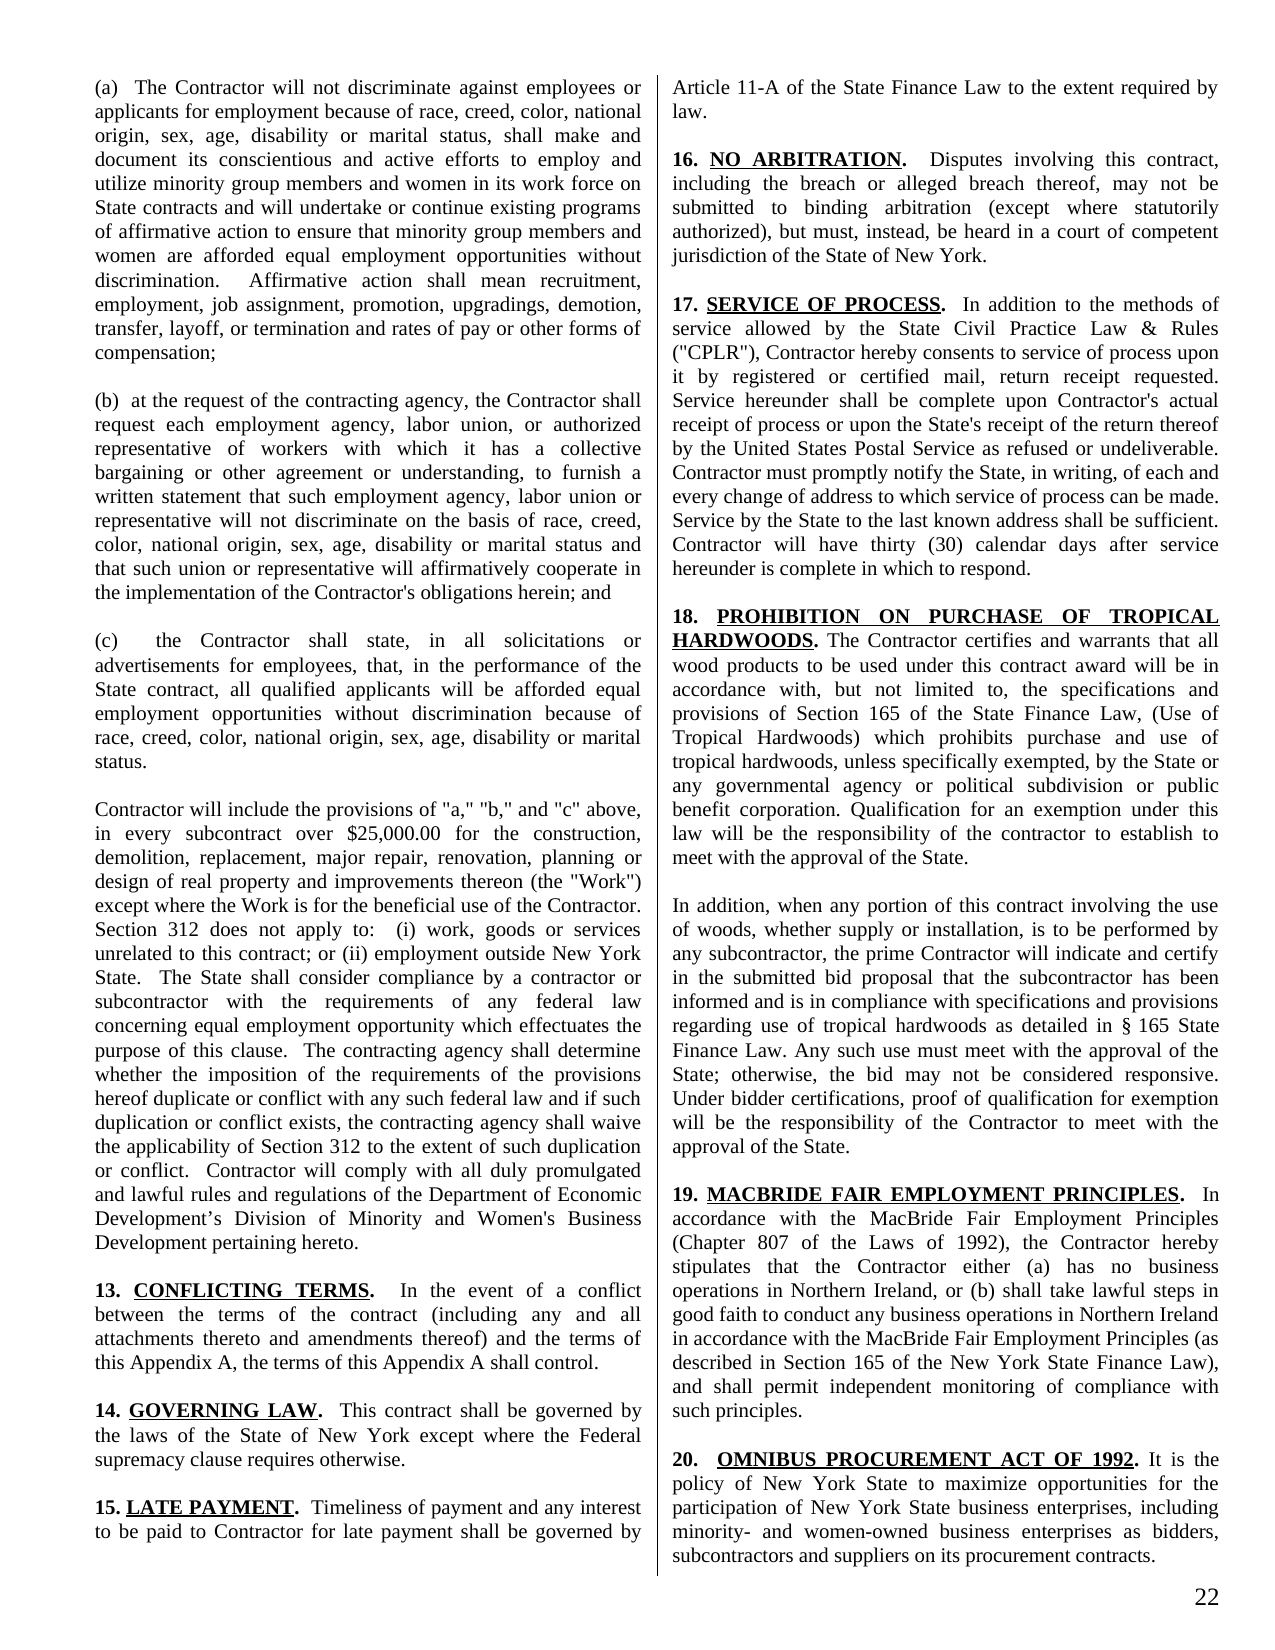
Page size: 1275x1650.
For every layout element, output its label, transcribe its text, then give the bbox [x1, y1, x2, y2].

text 16. NO ARBITRATION. Disputes involving this contract, including the breach or alleged breach thereof, may not be submitted to binding arbitration (except where statutorily authorized), but must, instead, be heard in a court of competent jurisdiction of the State of New York. [672, 147, 1219, 267]
text In addition, when any portion of this contract involving the use of woods, whether supply or installation, is to be performed by any subcontractor, the prime Contractor will indicate and certify in the submitted bid proposal that the subcontractor has been informed and is in compliance with specifications and provisions regarding use of tropical hardwoods as detailed in § 165 State Finance Law. Any such use must meet with the approval of the State; otherwise, the bid may not be considered responsive. Under bidder certifications, proof of qualification for exemption will be the responsibility of the Contractor to meet with the approval of the State. [672, 893, 1219, 1158]
text 18. PROHIBITION ON PURCHASE OF TROPICAL HARDWOODS. The Contractor certifies and warrants that all wood products to be used under this contract award will be in accordance with, but not limited to, the specifications and provisions of Section 165 of the State Finance Law, (Use of Tropical Hardwoods) which prohibits purchase and use of tropical hardwoods, unless specifically exempted, by the State or any governmental agency or political subdivision or public benefit corporation. Qualification for an exemption under this law will be the responsibility of the contractor to establish to meet with the approval of the State. [672, 604, 1219, 869]
text 19. MACBRIDE FAIR EMPLOYMENT PRINCIPLES. In accordance with the MacBride Fair Employment Principles (Chapter 807 of the Laws of 1992), the Contractor hereby stipulates that the Contractor either (a) has no business operations in Northern Ireland, or (b) shall take lawful steps in good faith to conduct any business operations in Northern Ireland in accordance with the MacBride Fair Employment Principles (as described in Section 165 of the New York State Finance Law), and shall permit independent monitoring of compliance with such principles. [672, 1182, 1219, 1422]
text 17. SERVICE OF PROCESS. In addition to the methods of service allowed by the State Civil Practice Law & Rules ("CPLR"), Contractor hereby consents to service of process upon it by registered or certified mail, return receipt requested. Service hereunder shall be complete upon Contractor's actual receipt of process or upon the State's receipt of the return thereof by the United States Postal Service as refused or undeliverable. Contractor must promptly notify the State, in writing, of each and every change of address to which service of process can be made. Service by the State to the last known address shall be sufficient. Contractor will have thirty (30) calendar days after service hereunder is complete in which to respond. [672, 292, 1219, 580]
text (b) at the request of the contracting agency, the Contractor shall request each employment agency, labor union, or authorized representative of workers with which it has a collective bargaining or other agreement or understanding, to furnish a written statement that such employment agency, labor union or representative will not discriminate on the basis of race, creed, color, national origin, sex, age, disability or marital status and that such union or representative will affirmatively cooperate in the implementation of the Contractor's obligations herein; and [94, 388, 642, 604]
text (c) the Contractor shall state, in all solicitations or advertisements for employees, that, in the performance of the State contract, all qualified applicants will be afforded equal employment opportunities without discrimination because of race, creed, color, national origin, sex, age, disability or marital status. [94, 628, 642, 773]
text 20. OMNIBUS PROCUREMENT ACT OF 1992. It is the policy of New York State to maximize opportunities for the participation of New York State business enterprises, including minority- and women-owned business enterprises as bidders, subcontractors and suppliers on its procurement contracts. [672, 1447, 1219, 1567]
text 13. CONFLICTING TERMS. In the event of a conflict between the terms of the contract (including any and all attachments thereto and amendments thereof) and the terms of this Appendix A, the terms of this Appendix A shall control. [94, 1278, 642, 1374]
text 15. LATE PAYMENT. Timeliness of payment and any interest to be paid to Contractor for late payment shall be governed by Article 11-A of the State Finance Law to the extent required by law. [94, 1495, 642, 1543]
text (a) The Contractor will not discriminate against employees or applicants for employment because of race, creed, color, national origin, sex, age, disability or marital status, shall make and document its conscientious and active efforts to employ and utilize minority group members and women in its work force on State contracts and will undertake or continue existing programs of affirmative action to ensure that minority group members and women are afforded equal employment opportunities without discrimination. Affirmative action shall mean recruitment, employment, job assignment, promotion, upgradings, demotion, transfer, layoff, or termination and rates of pay or other forms of compensation; [94, 75, 642, 364]
text 14. GOVERNING LAW. This contract shall be governed by the laws of the State of New York except where the Federal supremacy clause requires otherwise. [94, 1398, 642, 1471]
text 15. LATE PAYMENT. Timeliness of payment and any interest to be paid to Contractor for late payment shall be governed by Article 11-A of the State Finance Law to the extent required by law. [672, 75, 1219, 123]
text Contractor will include the provisions of "a," "b," and "c" above, in every subcontract over $25,000.00 for the construction, demolition, replacement, major repair, renovation, planning or design of real property and improvements thereon (the "Work") except where the Work is for the beneficial use of the Contractor. Section 312 does not apply to: (i) work, goods or services unrelated to this contract; or (ii) employment outside New York State. The State shall consider compliance by a contractor or subcontractor with the requirements of any federal law concerning equal employment opportunity which effectuates the purpose of this clause. The contracting agency shall determine whether the imposition of the requirements of the provisions hereof duplicate or conflict with any such federal law and if such duplication or conflict exists, the contracting agency shall waive the applicability of Section 312 to the extent of such duplication or conflict. Contractor will comply with all duly promulgated and lawful rules and regulations of the Department of Economic Development’s Division of Minority and Women's Business Development pertaining hereto. [94, 797, 642, 1254]
